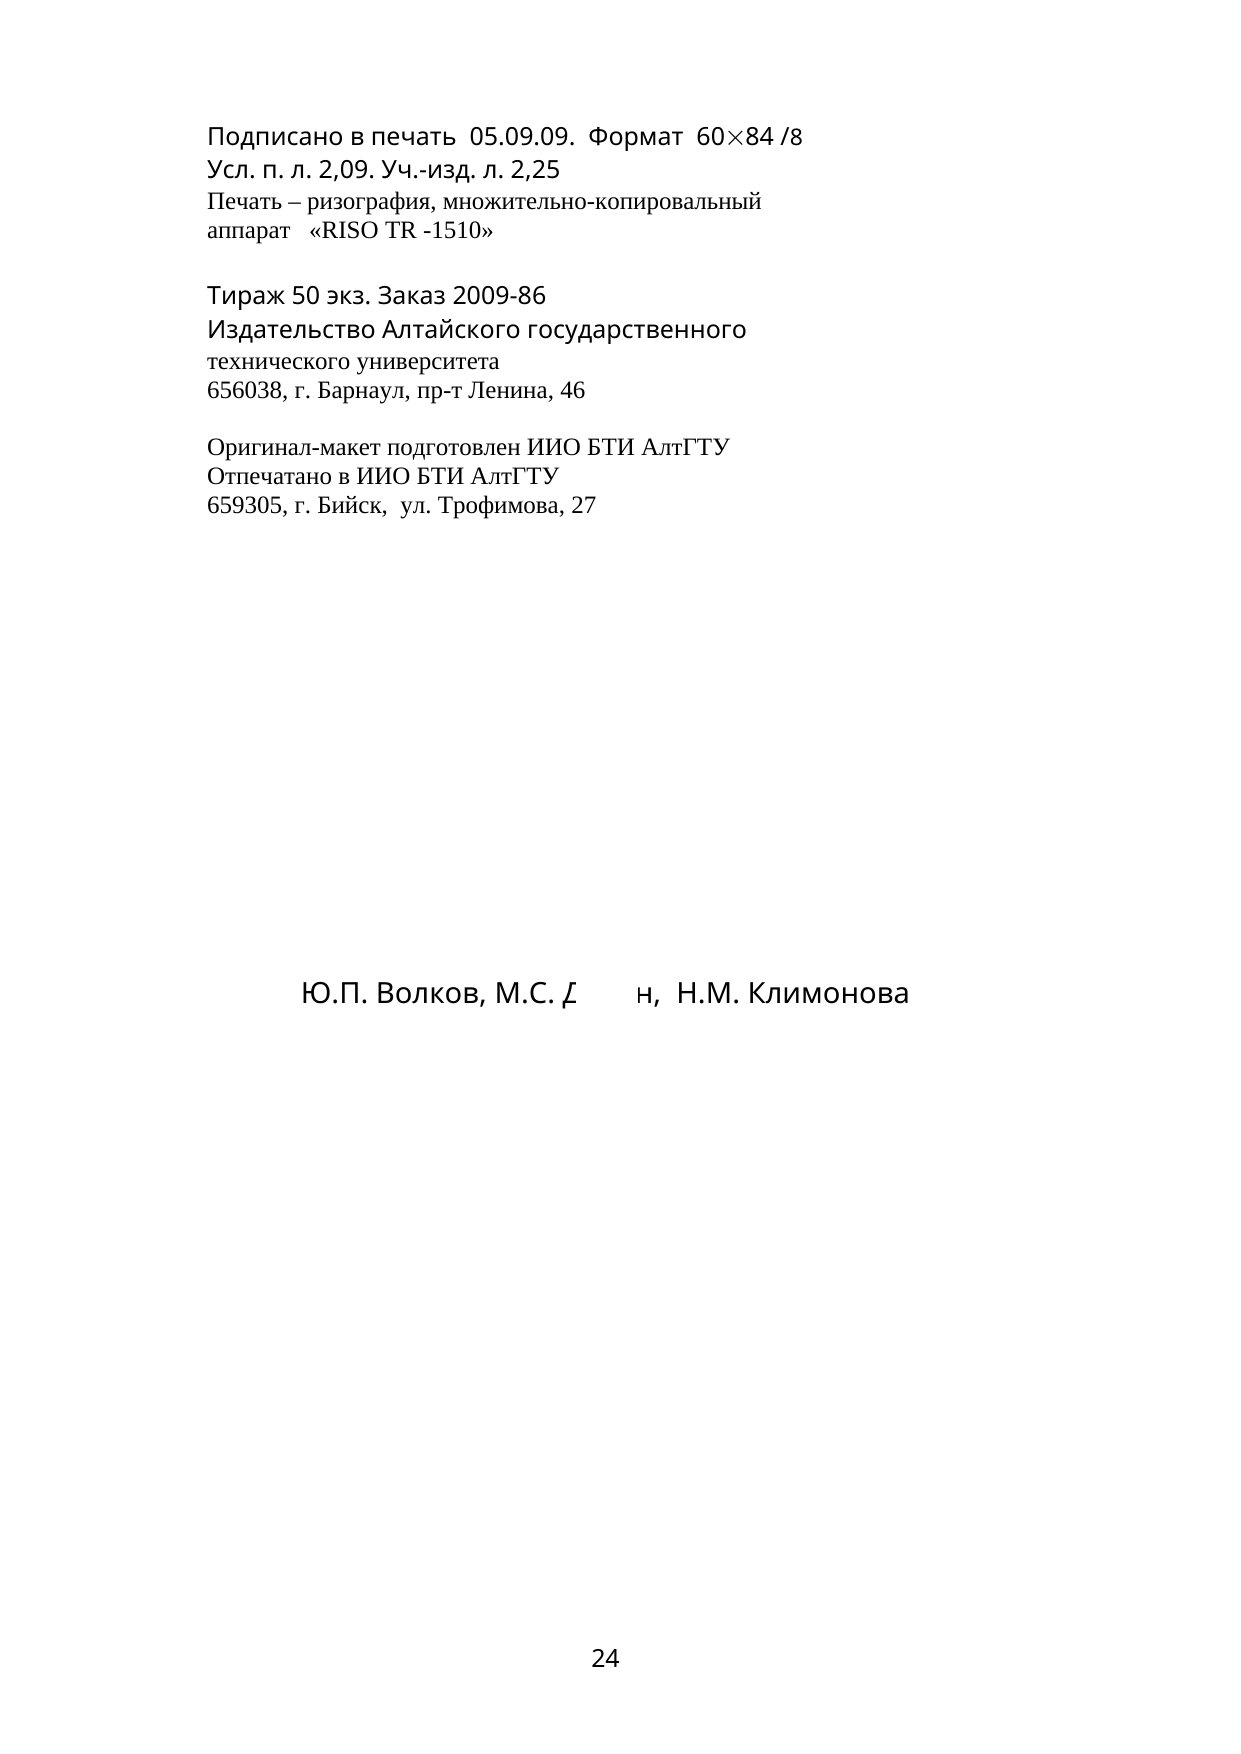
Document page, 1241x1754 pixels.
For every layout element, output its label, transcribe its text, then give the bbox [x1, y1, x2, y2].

list Оригинал-макет подготовлен ИИО БТИ АлтГТУ [207, 432, 1092, 461]
list Отпечатано в ИИО БТИ АлтГТУ [207, 461, 1092, 490]
list 659305, г. Бийск, ул. Трофимова, 27 [207, 490, 1092, 518]
text Тираж 50 экз. Заказ 2009-86 [207, 278, 1092, 312]
list аппарат «RISO TR -1510» [207, 215, 1092, 244]
text 656038, г. Барнаул, пр-т Ленина, 46 [132, 375, 1092, 403]
list Печать – ризография, множительно-копировальный [207, 186, 1092, 215]
text Подписано в печать 05.09.09. Формат 6084 /8 [207, 118, 1092, 152]
text технического университета [132, 346, 1092, 375]
text Издательство Алтайского государственного [207, 312, 1092, 346]
text Ю.П. Волков, М.С. Дунин, Н.М. Климонова [118, 972, 576, 1012]
text Усл. п. л. 2,09. Уч.-изд. л. 2,25 [207, 152, 1092, 186]
text Ю.П. Волков, М.С. Дунин, Н.М. Климонова [638, 972, 1092, 1012]
